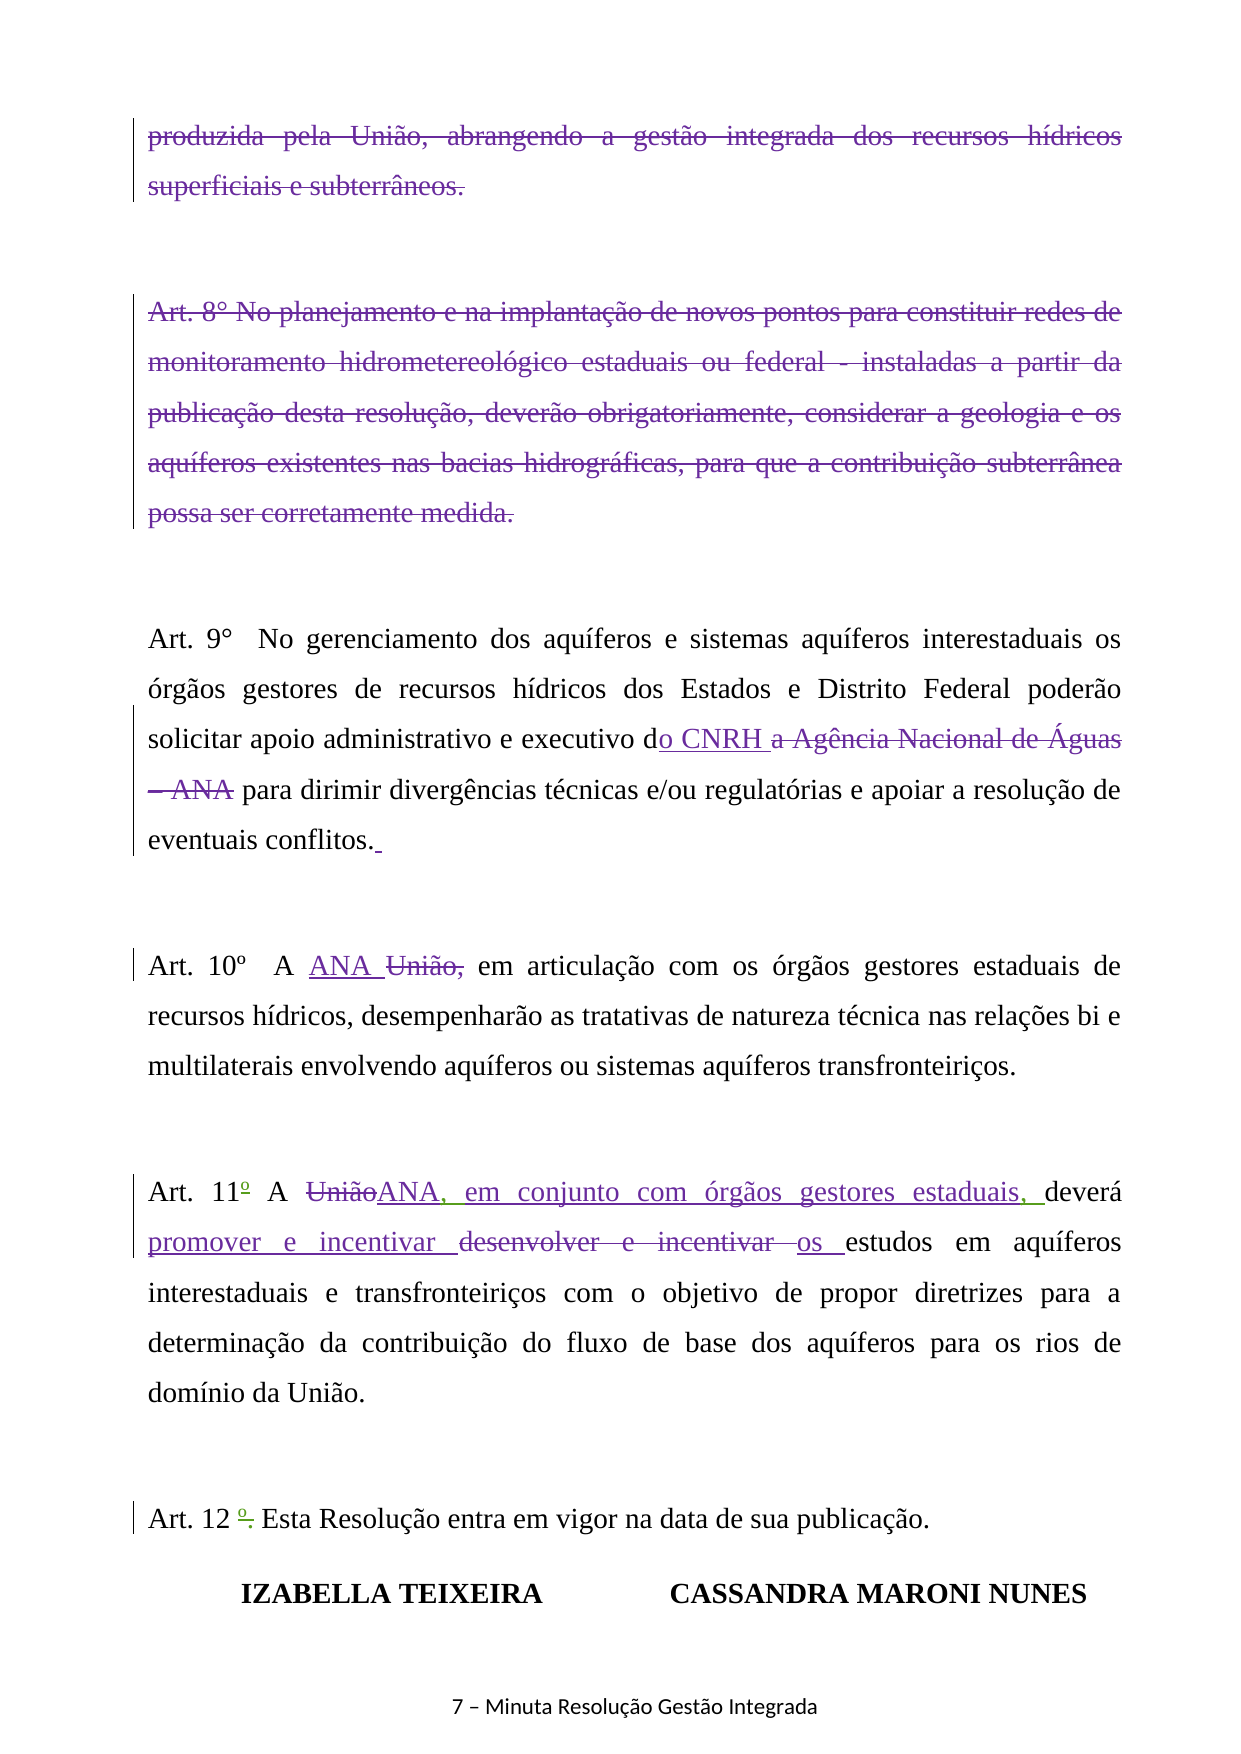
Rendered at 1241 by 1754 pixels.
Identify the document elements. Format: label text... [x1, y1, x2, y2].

text Art. 9° No gerenciamento dos aquíferos e sistemas aquíferos interestaduais os órgãos gestores de recursos hídricos dos Estados e Distrito Federal poderão solicitar apoio administrativo e executivo d para dirimir divergências técnicas e/ou regulatórias e apoiar a resolução de eventuais conflitos. [148, 621, 1122, 856]
text Art. 10º A em articulação com os órgãos gestores estaduais de recursos hídricos, desempenharão as tratativas de natureza técnica nas relações bi e multilaterais envolvendo aquíferos ou sistemas aquíferos transfronteiriços. [148, 948, 1122, 1082]
text Art. 11 A deverá estudos em aquíferos interestaduais e transfronteiriços com o objetivo de propor diretrizes para a determinação da contribuição do fluxo de base dos aquíferos para os rios de domínio da União. [148, 1174, 1122, 1409]
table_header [636, 1564, 1121, 1622]
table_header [148, 1564, 636, 1622]
text Art. 12 Esta Resolução entra em vigor na data de sua publicação. [148, 1501, 1122, 1534]
